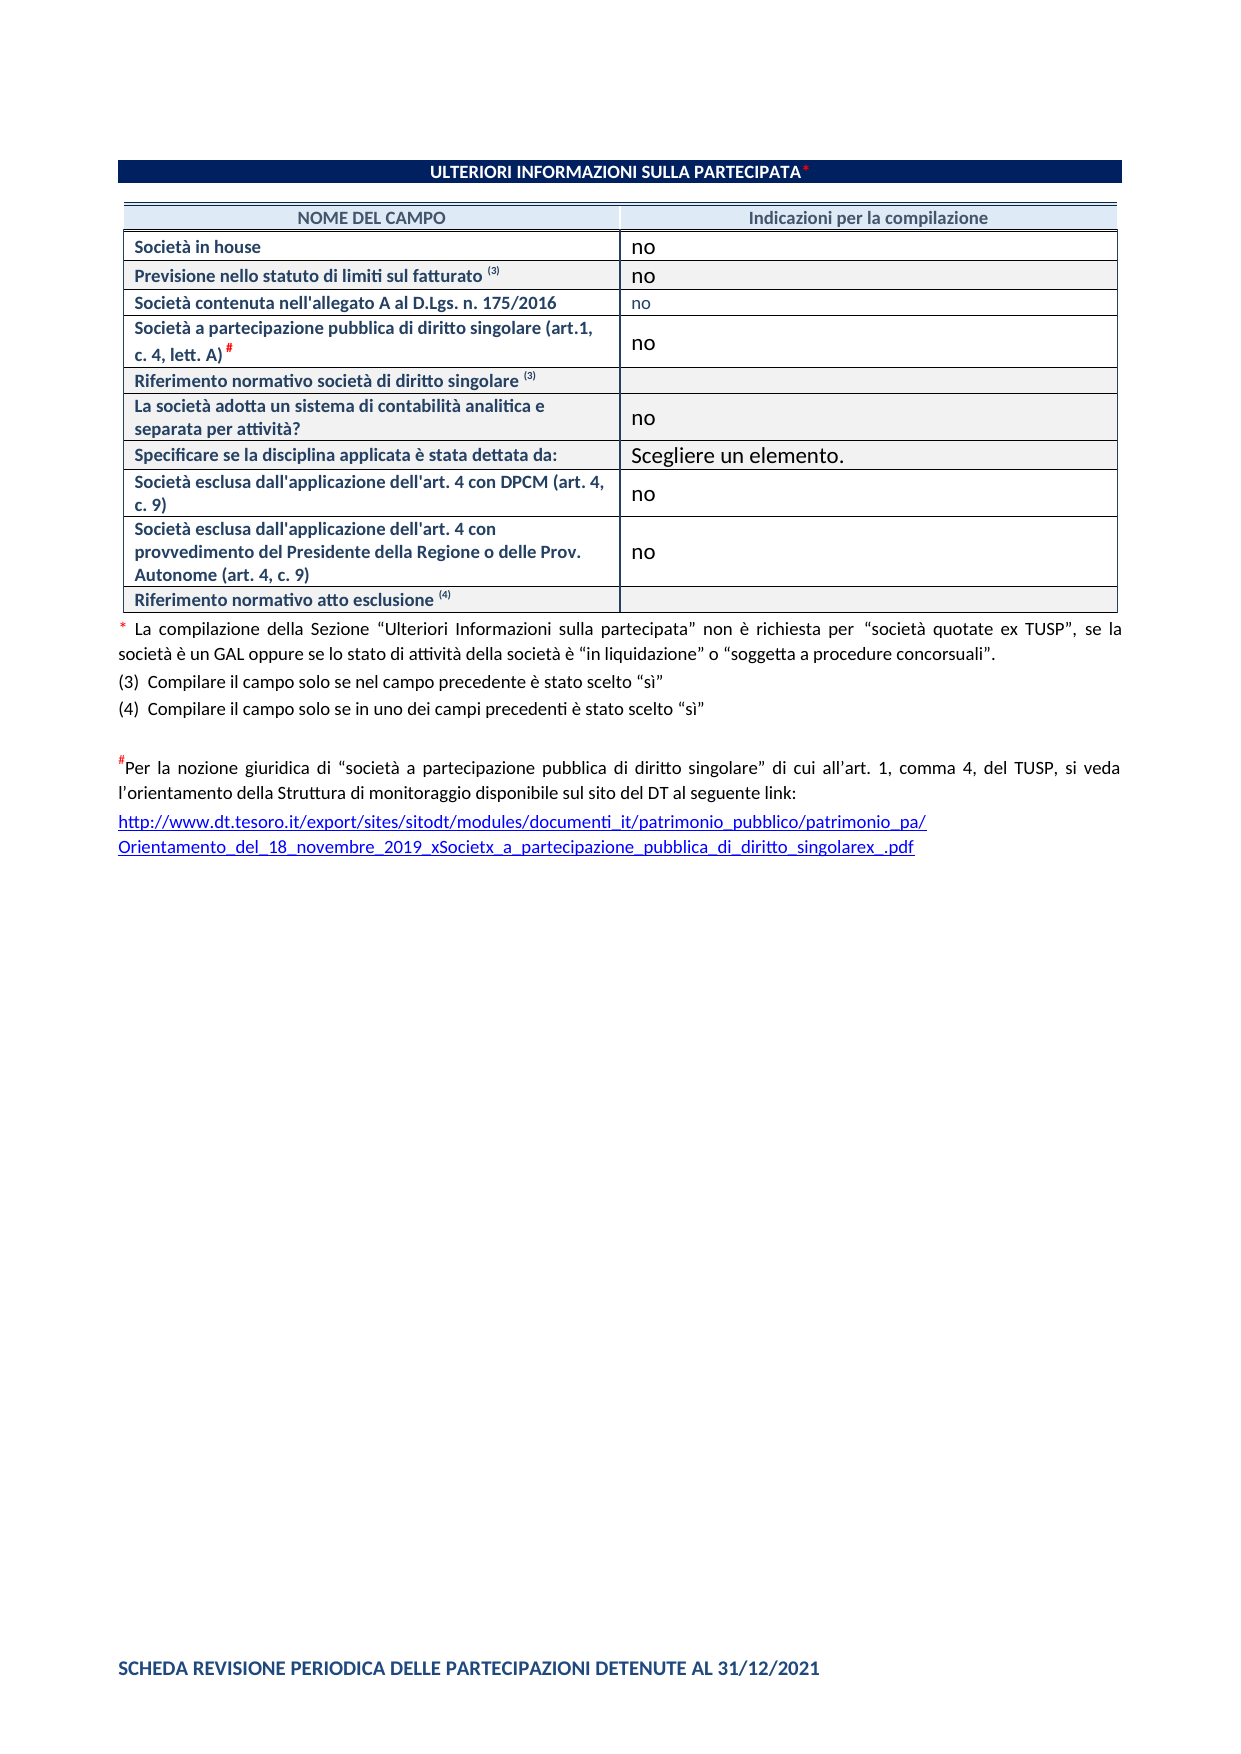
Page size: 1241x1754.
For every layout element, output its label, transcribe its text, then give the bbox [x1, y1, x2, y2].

text ULTERIORI INFORMAZIONI SULLA PARTECIPATA* [118, 160, 1122, 183]
table_cell Società esclusa dall'applicazione dell'art. 4 con DPCM (art. 4, c. 9) [124, 470, 619, 516]
text #Per la nozione giuridica di “società a partecipazione pubblica di diritto singolare” di cui all’art. 1, comma 4, del TUSP, si veda l’orientamento della Struttura di monitoraggio disponibile sul sito del DT al seguente link: [118, 752, 1122, 804]
list Compilare il campo solo se in uno dei campi precedenti è stato scelto “sì” [118, 698, 1122, 721]
table_cell Società contenuta nell'allegato A al D.Lgs. n. 175/2016 [124, 290, 619, 315]
table_cell Società esclusa dall'applicazione dell'art. 4 con provvedimento del Presidente della Regione o delle Prov. Autonome (art. 4, c. 9) [124, 517, 619, 586]
table_cell Società in house [124, 232, 619, 260]
table_cell [621, 368, 1117, 393]
table_cell [621, 587, 1117, 612]
list Compilare il campo solo se nel campo precedente è stato scelto “sì” [118, 671, 1122, 693]
table_cell Previsione nello statuto di limiti sul fatturato (3) [124, 261, 619, 289]
table_cell Specificare se la disciplina applicata è stata dettata da: [124, 441, 619, 469]
table_cell Riferimento normativo società di diritto singolare (3) [124, 368, 619, 393]
table_header NOME DEL CAMPO [124, 206, 619, 229]
table_cell no [621, 290, 1117, 315]
table_header Indicazioni per la compilazione [621, 206, 1117, 229]
table_cell Società a partecipazione pubblica di diritto singolare (art.1, c. 4, lett. A) # [124, 316, 619, 367]
text http://www.dt.tesoro.it/export/sites/sitodt/modules/documenti_it/patrimonio_pubblico/patrimonio_pa/Orientamento_del_18_novembre_2019_xSocietx_a_partecipazione_pubblica_di_diritto_singolarex_.pdf [118, 810, 1122, 858]
table_cell La società adotta un sistema di contabilità analitica e separata per attività? [124, 394, 619, 440]
text * La compilazione della Sezione “Ulteriori Informazioni sulla partecipata” non è richiesta per “società quotate ex TUSP”, se la società è un GAL oppure se lo stato di attività della società è “in liquidazione” o “soggetta a procedure concorsuali”. [118, 617, 1122, 664]
table_cell Riferimento normativo atto esclusione (4) [124, 587, 619, 612]
